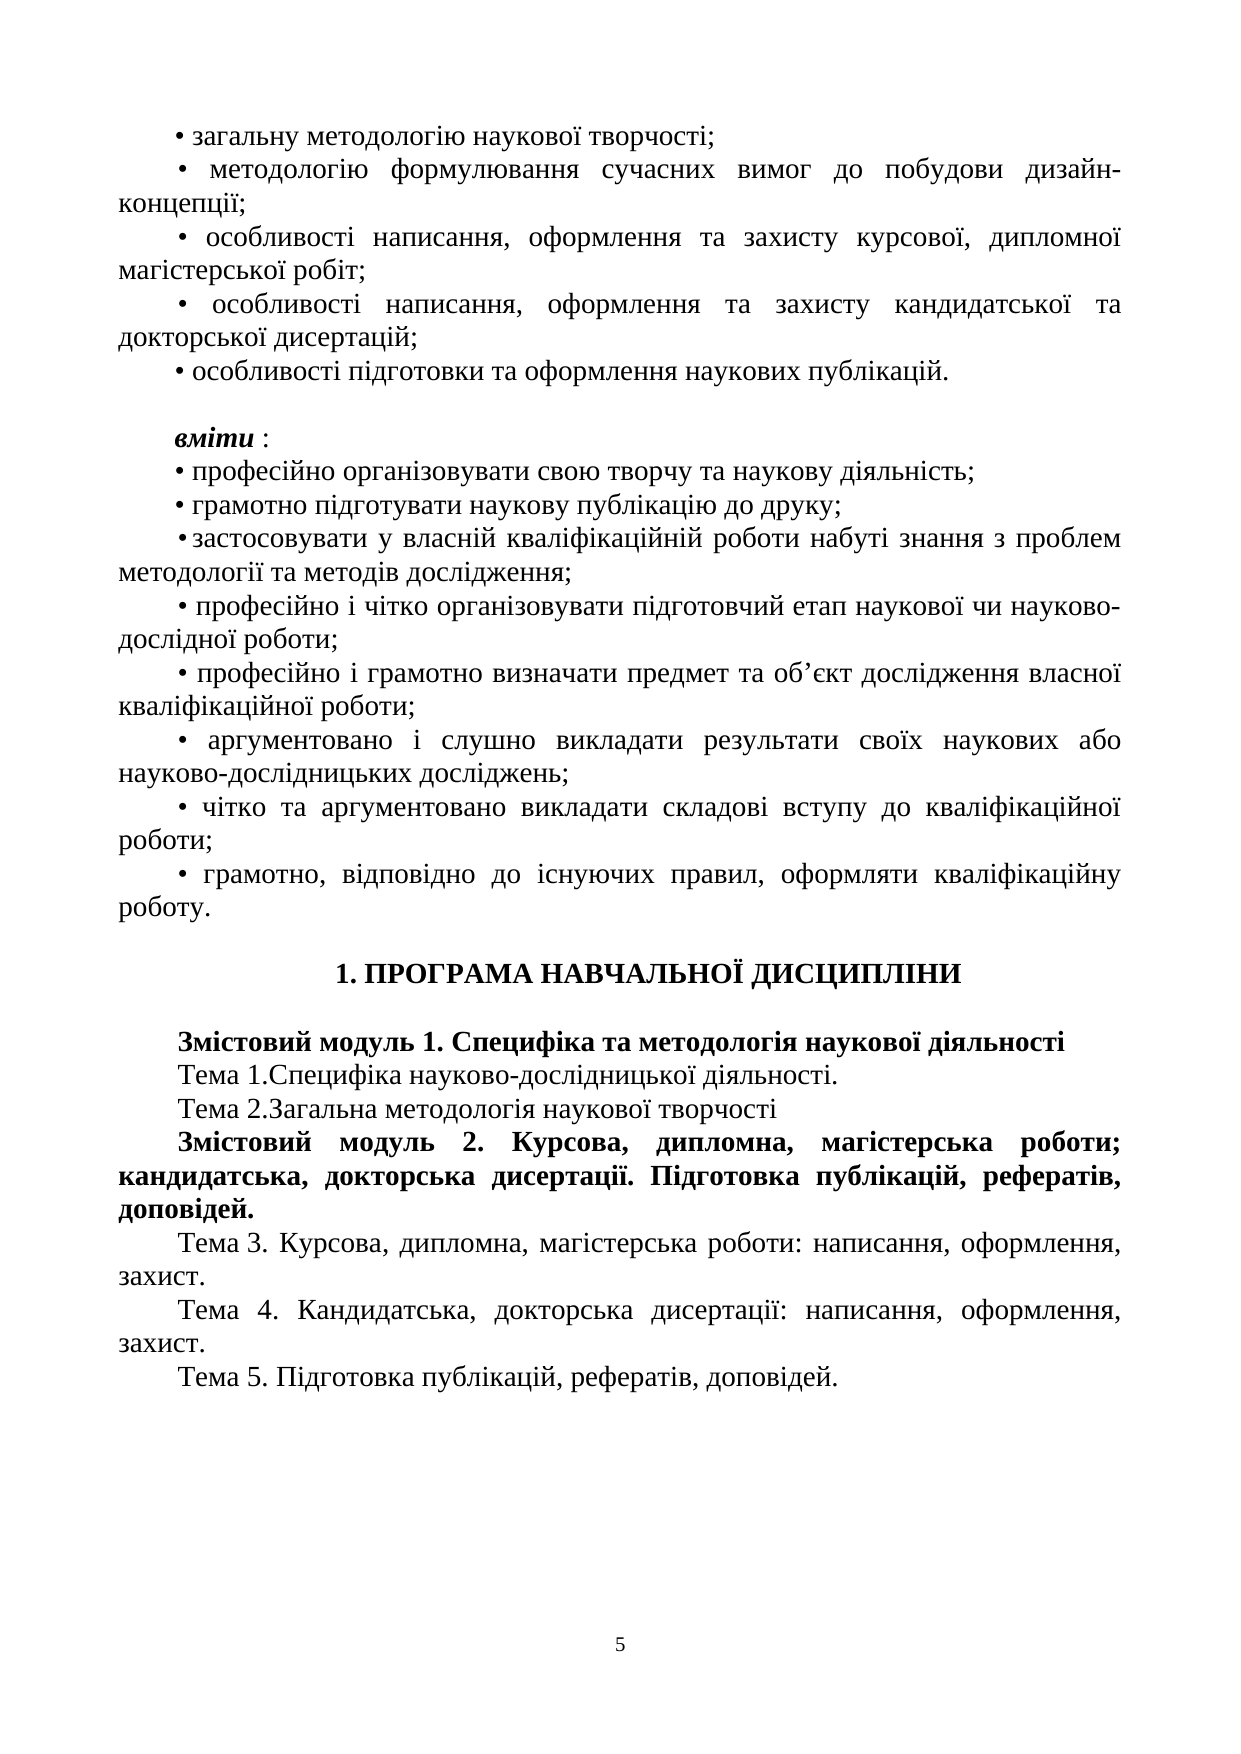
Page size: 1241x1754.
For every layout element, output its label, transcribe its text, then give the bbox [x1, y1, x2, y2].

text • чітко та аргументовано викладати складові вступу до кваліфікаційної роботи; [118, 789, 1122, 856]
text Тема 2.Загальна методологія наукової творчості [118, 1091, 1122, 1124]
text • особливості підготовки та оформлення наукових публікацій. [118, 353, 1122, 386]
text Тема 5. Підготовка публікацій, рефератів, доповідей. [118, 1359, 1122, 1393]
text Тема 1.Специфіка науково-дослідницької діяльності. [118, 1057, 1122, 1091]
text • професійно і чітко організовувати підготовчий етап наукової чи науково-дослідної роботи; [118, 588, 1122, 655]
text • особливості написання, оформлення та захисту курсової, дипломної магістерської робіт; [118, 219, 1122, 286]
text 1. ПРОГРАМА НАВЧАЛЬНОЇ ДИСЦИПЛІНИ [118, 957, 1122, 990]
text • аргументовано і слушно викладати результати своїх наукових або науково-дослідницьких досліджень; [118, 722, 1122, 789]
text • грамотно підготувати наукову публікацію до друку; [118, 487, 1122, 521]
text вміти : [118, 420, 1122, 453]
text Змістовий модуль 1. Специфіка та методологія наукової діяльності [118, 1024, 1122, 1057]
text • грамотно, відповідно до існуючих правил, оформляти кваліфікаційну роботу. [118, 856, 1122, 923]
text • методологію формулювання сучасних вимог до побудови дизайн-концепції; [118, 152, 1122, 219]
text • загальну методологію наукової творчості; [118, 118, 1122, 152]
text Тема 4. Кандидатська, докторська дисертації: написання, оформлення, захист. [118, 1292, 1122, 1359]
text • професійно і грамотно визначати предмет та об’єкт дослідження власної кваліфікаційної роботи; [118, 655, 1122, 722]
text • професійно організовувати свою творчу та наукову діяльність; [118, 453, 1122, 487]
text Тема 3. Курсова, дипломна, магістерська роботи: написання, оформлення, захист. [118, 1225, 1122, 1292]
text • особливості написання, оформлення та захисту кандидатської та докторської дисертацій; [118, 286, 1122, 353]
text Змістовий модуль 2. Курсова, дипломна, магістерська роботи; кандидатська, докторська дисертації. Підготовка публікацій, рефератів, доповідей. [118, 1124, 1122, 1225]
list застосовувати у власній кваліфікаційній роботи набуті знання з проблем методології та методів дослідження; [118, 521, 1122, 588]
